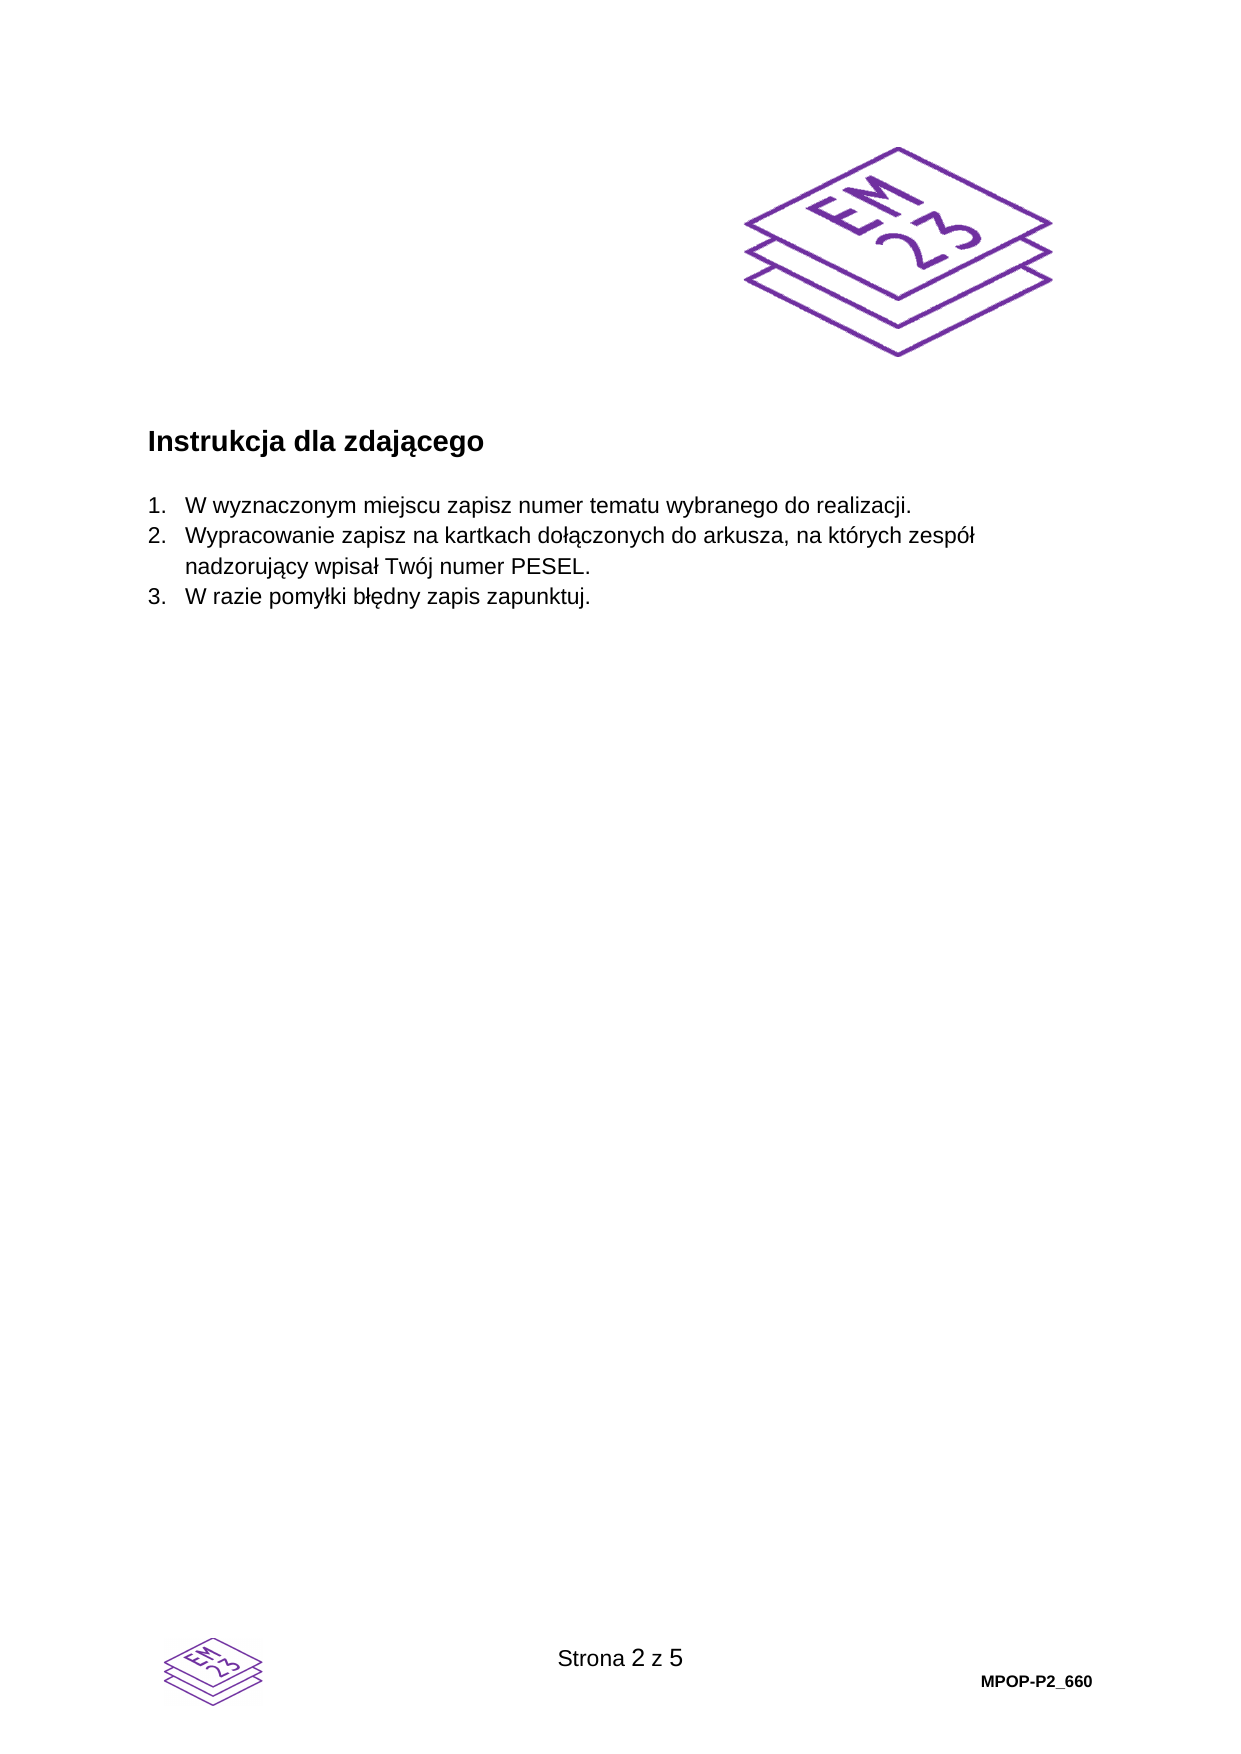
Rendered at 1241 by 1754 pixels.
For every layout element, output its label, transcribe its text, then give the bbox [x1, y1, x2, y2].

picture [743, 147, 1053, 357]
table_header Instrukcja dla zdającego W wyznaczonym miejscu zapisz numer tematu wybranego do realizacji. Wypracowanie zapisz na kartkach dołączonych do arkusza, na których zespół nadzorujący wpisał Twój numer PESEL. W razie pomyłki błędny zapis zapunktuj. [136, 424, 1081, 867]
picture [163, 1638, 263, 1706]
